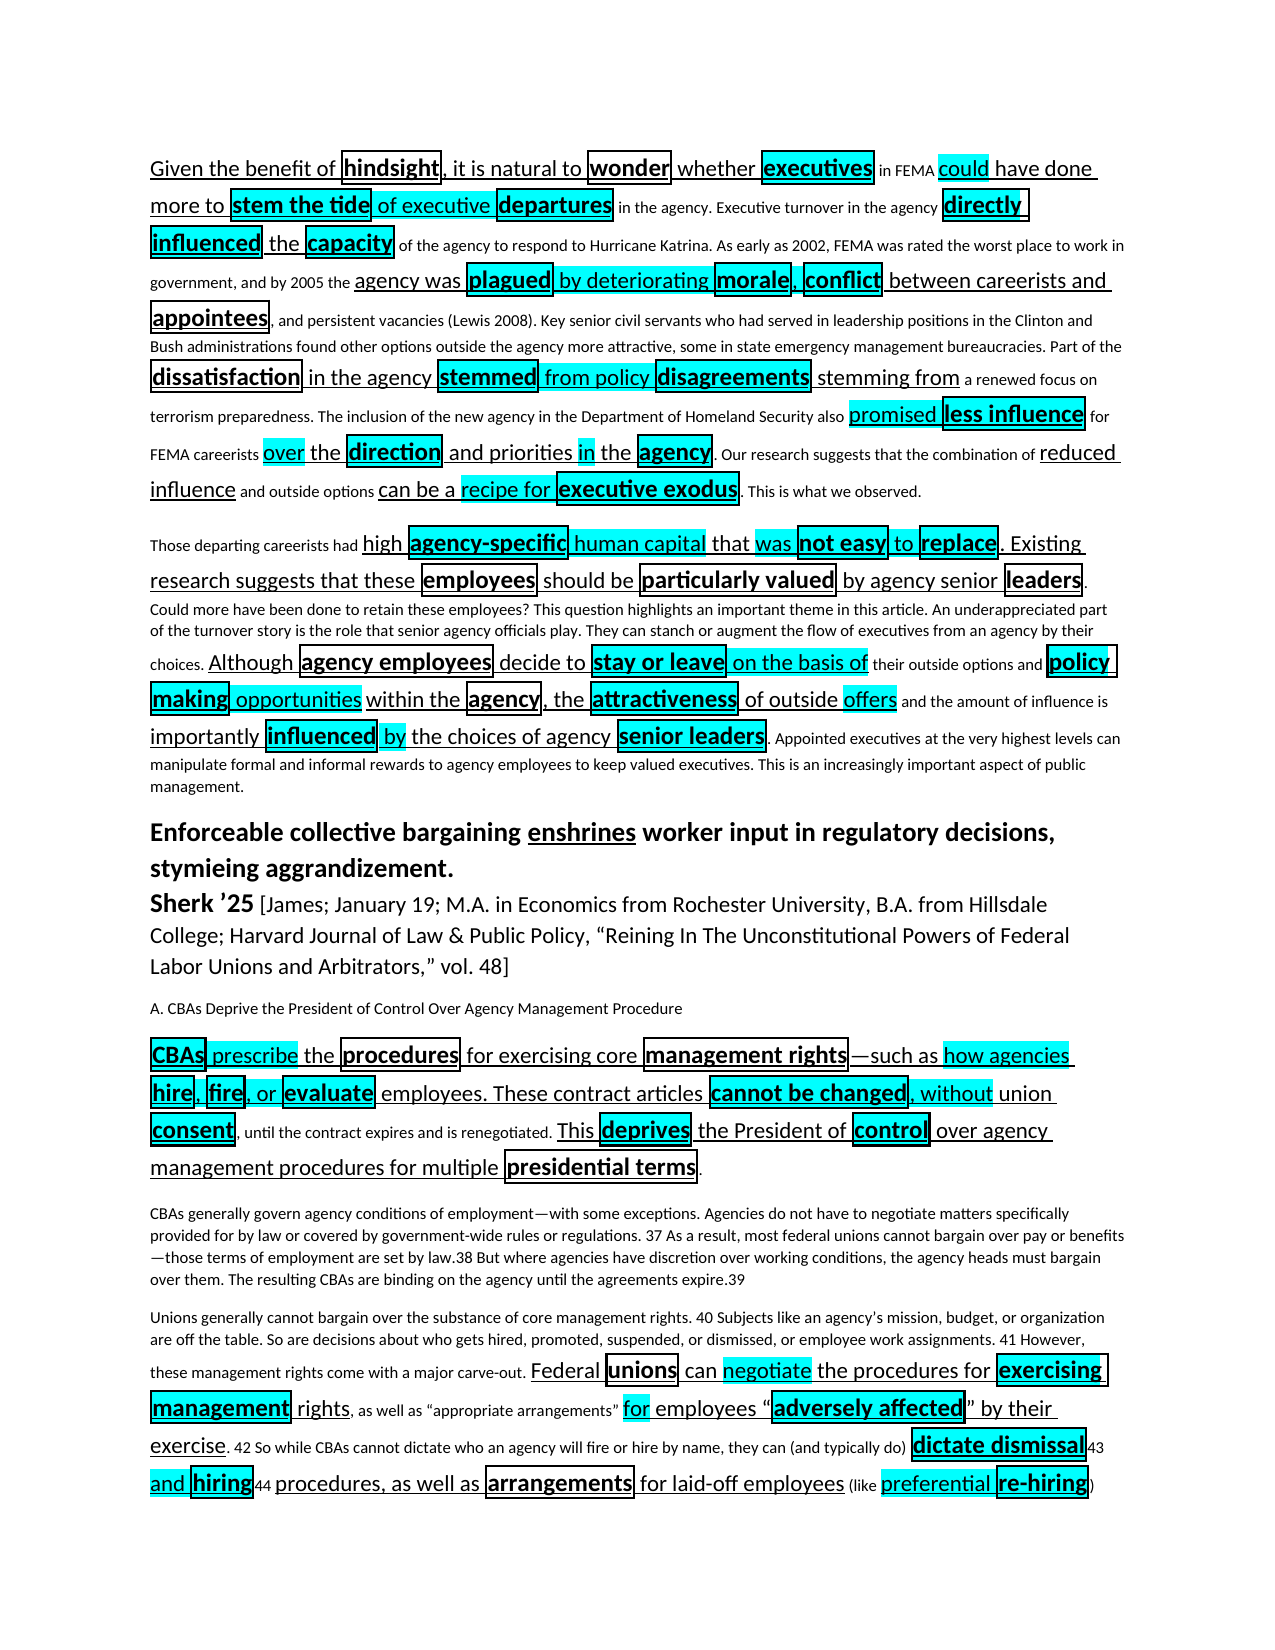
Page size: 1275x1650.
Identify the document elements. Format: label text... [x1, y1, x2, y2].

text CBAs generally govern agency conditions of employment—with some exceptions. Agencies do not have to negotiate matters specifically provided for by law or covered by government-wide rules or regulations. 37 As a result, most federal unions cannot bargain over pay or benefits—those terms of employment are set by law.38 But where agencies have discretion over working conditions, the agency heads must bargain over them. The resulting CBAs are binding on the agency until the agreements expire.39 [150, 1203, 1125, 1289]
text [150, 1308, 1125, 1499]
text Sherk ’25 [James; January 19; M.A. in Economics from Rochester University, B.A. from Hillsdale College; Harvard Journal of Law & Public Policy, “Reining In The Unconstitutional Powers of Federal Labor Unions and Arbitrators,” vol. 48] [150, 886, 1125, 980]
text Given the benefit of hindsight, it is natural to wonder whether executives in FEMA could have done more to stem the tide of executive departures in the agency. Executive turnover in the agency directly influenced the capacity of the agency to respond to Hurricane Katrina. As early as 2002, FEMA was rated the worst place to work in government, and by 2005 the agency was plagued by deteriorating morale, conflict between careerists and appointees, and persistent vacancies (Lewis 2008). Key senior civil servants who had served in leadership positions in the Clinton and Bush administrations found other options outside the agency more attractive, some in state emergency management bureaucracies. Part of the dissatisfaction in the agency stemmed from policy disagreements stemming from a renewed focus on terrorism preparedness. The inclusion of the new agency in the Department of Homeland Security also promised less influence for FEMA careerists over the direction and priorities in the agency. Our research suggests that the combination of reduced influence and outside options can be a recipe for executive exodus. This is what we observed. [150, 150, 1125, 506]
text CBAs prescribe the procedures for exercising core management rights—such as how agencies hire, fire, or evaluate employees. These contract articles cannot be changed, without union consent, until the contract expires and is renegotiated. This deprives the President of control over agency management procedures for multiple presidential terms. [150, 1037, 1125, 1184]
text A. CBAs Deprive the President of Control Over Agency Management Procedure [150, 999, 1125, 1019]
subtitle Enforceable collective bargaining enshrines worker input in regulatory decisions, stymieing aggrandizement. [150, 815, 1125, 884]
text Those departing careerists had high agency-specific human capital that was not easy to replace. Existing research suggests that these employees should be particularly valued by agency senior leaders. Could more have been done to retain these employees? This question highlights an important theme in this article. An underappreciated part of the turnover story is the role that senior agency officials play. They can stanch or augment the flow of executives from an agency by their choices. Although agency employees decide to stay or leave on the basis of their outside options and policy making opportunities within the agency, the attractiveness of outside offers and the amount of influence is importantly influenced by the choices of agency senior leaders. Appointed executives at the very highest levels can manipulate formal and informal rewards to agency employees to keep valued executives. This is an increasingly important aspect of public management. [150, 525, 1125, 797]
